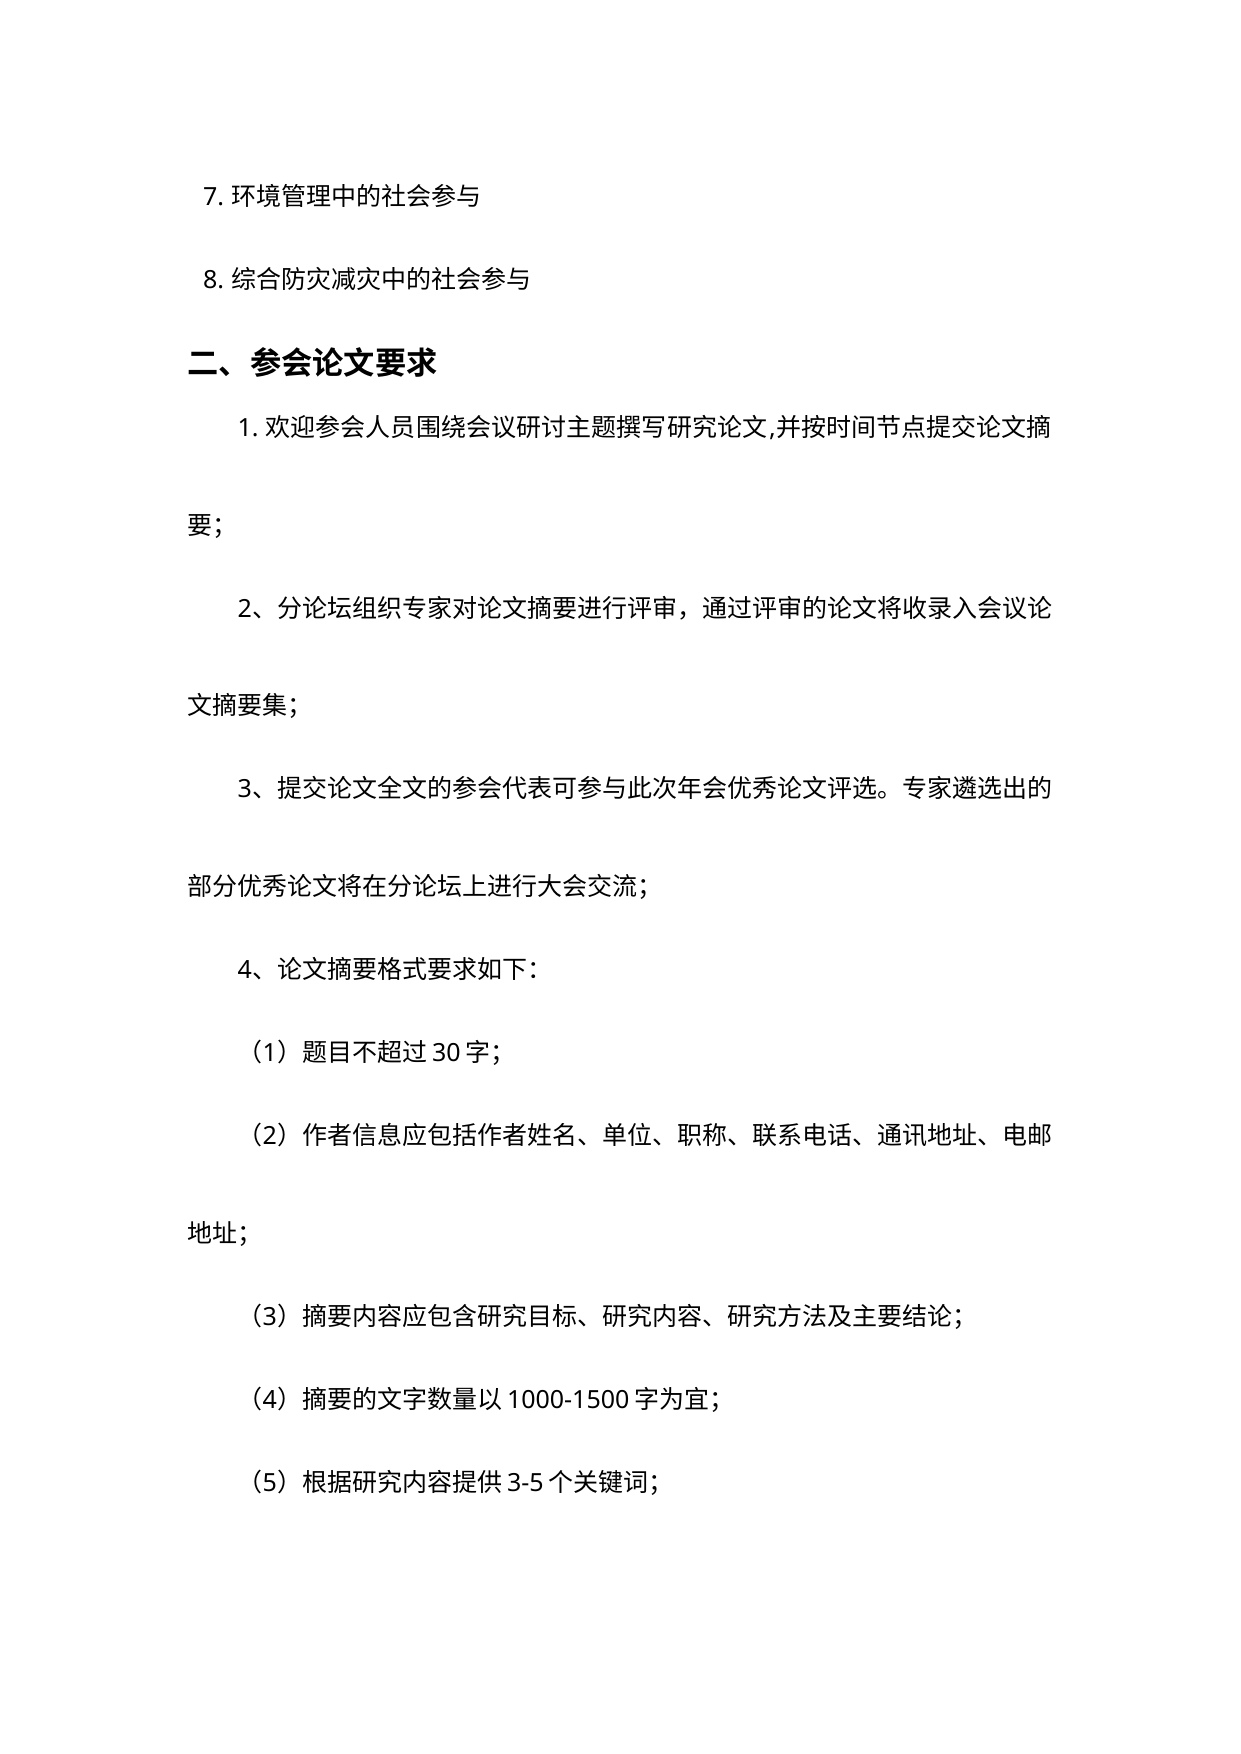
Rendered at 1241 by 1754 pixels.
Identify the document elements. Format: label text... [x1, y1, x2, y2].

text （5）根据研究内容提供3-5个关键词； [187, 1448, 1053, 1513]
list 环境管理中的社会参与 [187, 162, 1053, 227]
list 综合防灾减灾中的社会参与 [187, 245, 1053, 310]
text 4、论文摘要格式要求如下： [187, 935, 1053, 1000]
text （3）摘要内容应包含研究目标、研究内容、研究方法及主要结论； [187, 1282, 1053, 1347]
text （2）作者信息应包括作者姓名、单位、职称、联系电话、通讯地址、电邮地址； [187, 1101, 1053, 1264]
text （1）题目不超过30字； [187, 1018, 1053, 1083]
text 二、参会论文要求 [187, 328, 1053, 393]
text 1. 欢迎参会人员围绕会议研讨主题撰写研究论文,并按时间节点提交论文摘要； [187, 393, 1053, 556]
text 3、提交论文全文的参会代表可参与此次年会优秀论文评选。专家遴选出的部分优秀论文将在分论坛上进行大会交流； [187, 754, 1053, 917]
text （4）摘要的文字数量以1000-1500字为宜； [187, 1365, 1053, 1430]
text 2、分论坛组织专家对论文摘要进行评审，通过评审的论文将收录入会议论文摘要集； [187, 574, 1053, 736]
